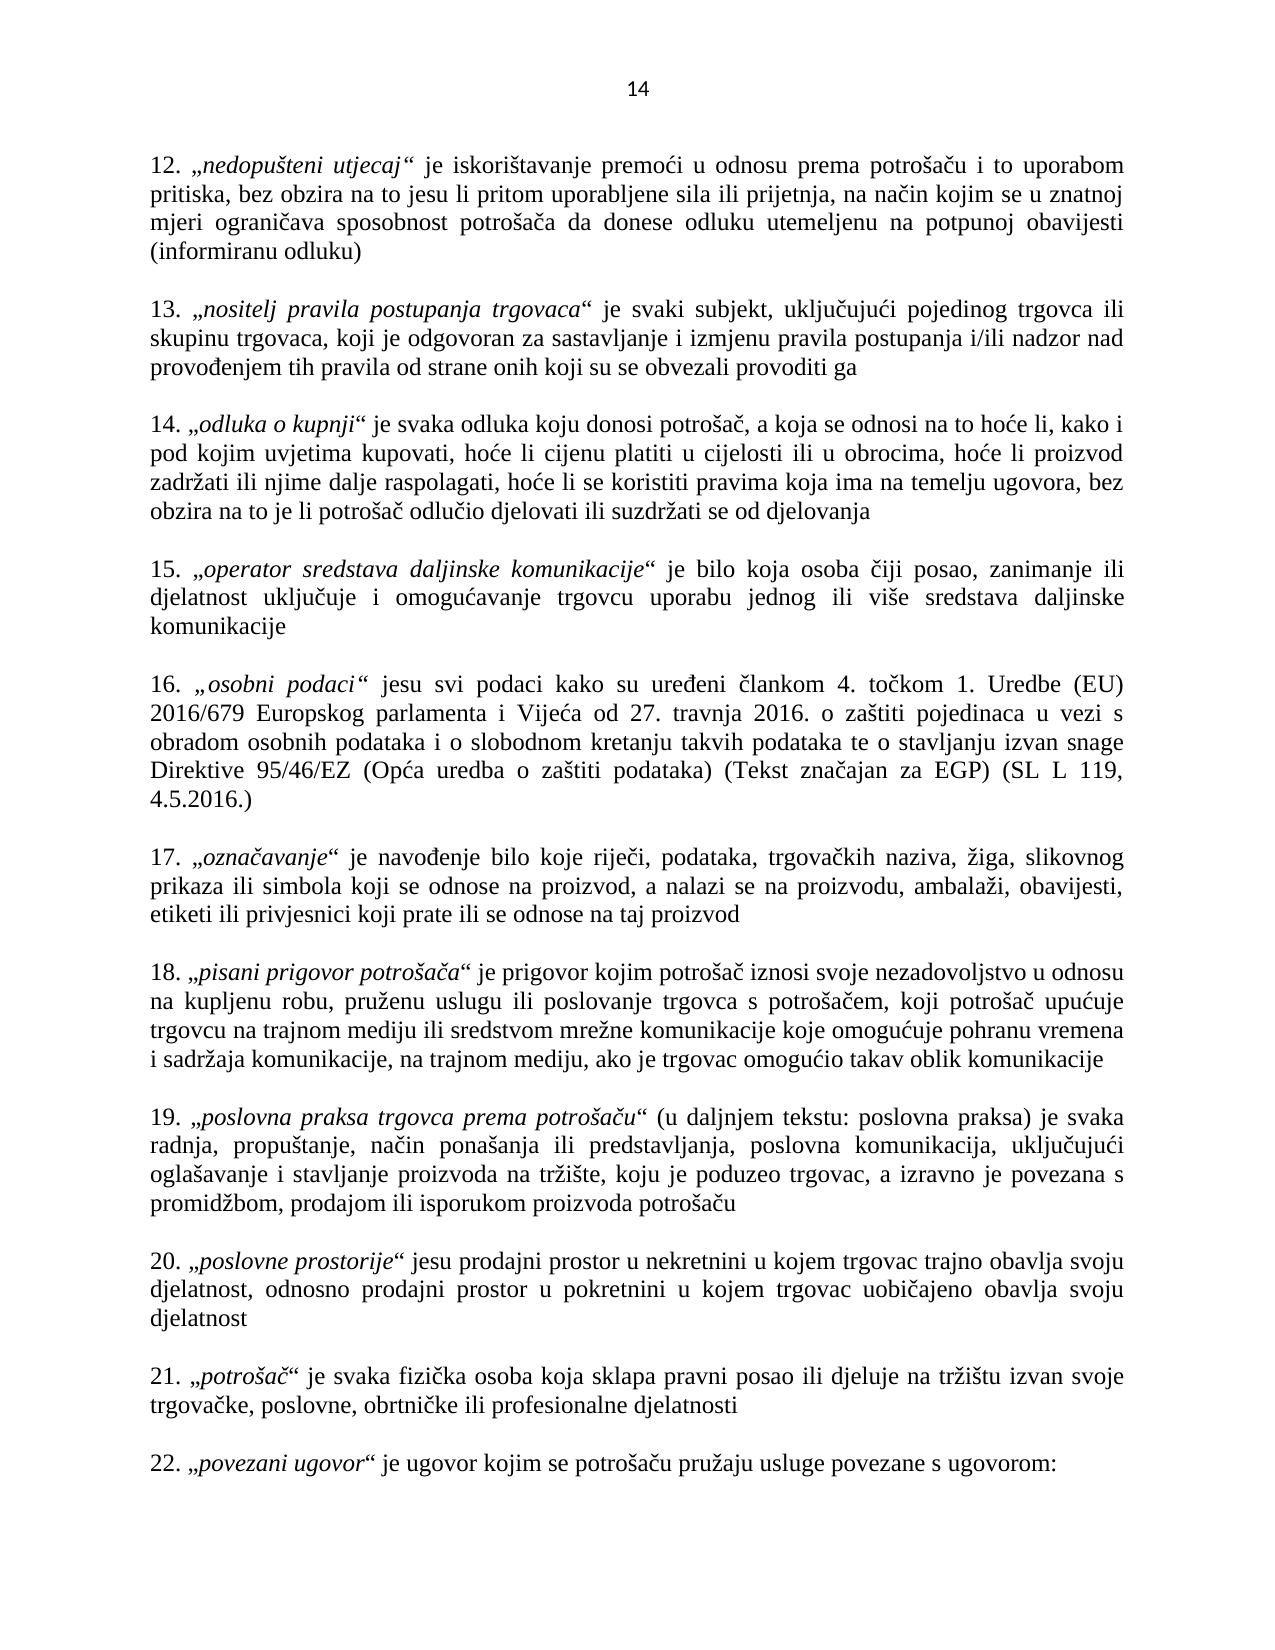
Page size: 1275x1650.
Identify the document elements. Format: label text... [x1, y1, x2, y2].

text 18. „pisani prigovor potrošača“ je prigovor kojim potrošač iznosi svoje nezadovoljstvo u odnosu na kupljenu robu, pruženu uslugu ili poslovanje trgovca s potrošačem, koji potrošač upućuje trgovcu na trajnom mediju ili sredstvom mrežne komunikacije koje omogućuje pohranu vremena i sadržaja komunikacije, na trajnom mediju, ako je trgovac omogućio takav oblik komunikacije [150, 957, 1125, 1072]
text 13. „nositelj pravila postupanja trgovaca“ je svaki subjekt, uključujući pojedinog trgovca ili skupinu trgovaca, koji je odgovoran za sastavljanje i izmjenu pravila postupanja i/ili nadzor nad provođenjem tih pravila od strane onih koji su se obvezali provoditi ga [150, 294, 1125, 380]
text 14. „odluka o kupnji“ je svaka odluka koju donosi potrošač, a koja se odnosi na to hoće li, kako i pod kojim uvjetima kupovati, hoće li cijenu platiti u cijelosti ili u obrocima, hoće li proizvod zadržati ili njime dalje raspolagati, hoće li se koristiti pravima koja ima na temelju ugovora, bez obzira na to je li potrošač odlučio djelovati ili suzdržati se od djelovanja [150, 409, 1125, 524]
text 21. „potrošač“ je svaka fizička osoba koja sklapa pravni posao ili djeluje na tržištu izvan svoje trgovačke, poslovne, obrtničke ili profesionalne djelatnosti [150, 1361, 1125, 1419]
text 12. „nedopušteni utjecaj“ je iskorištavanje premoći u odnosu prema potrošaču i to uporabom pritiska, bez obzira na to jesu li pritom uporabljene sila ili prijetnja, na način kojim se u znatnoj mjeri ograničava sposobnost potrošača da donese odluku utemeljenu na potpunoj obavijesti (informiranu odluku) [150, 150, 1125, 265]
text 22. „povezani ugovor“ je ugovor kojim se potrošaču pružaju usluge povezane s ugovorom: [150, 1448, 1125, 1477]
text 19. „poslovna praksa trgovca prema potrošaču“ (u daljnjem tekstu: poslovna praksa) je svaka radnja, propuštanje, način ponašanja ili predstavljanja, poslovna komunikacija, uključujući oglašavanje i stavljanje proizvoda na tržište, koju je poduzeo trgovac, a izravno je povezana s promidžbom, prodajom ili isporukom proizvoda potrošaču [150, 1102, 1125, 1217]
text 20. „poslovne prostorije“ jesu prodajni prostor u nekretnini u kojem trgovac trajno obavlja svoju djelatnost, odnosno prodajni prostor u pokretnini u kojem trgovac uobičajeno obavlja svoju djelatnost [150, 1246, 1125, 1332]
text 16. „osobni podaci“ jesu svi podaci kako su uređeni člankom 4. točkom 1. Uredbe (EU) 2016/679 Europskog parlamenta i Vijeća od 27. travnja 2016. o zaštiti pojedinaca u vezi s obradom osobnih podataka i o slobodnom kretanju takvih podataka te o stavljanju izvan snage Direktive 95/46/EZ (Opća uredba o zaštiti podataka) (Tekst značajan za EGP) (SL L 119, 4.5.2016.) [150, 669, 1125, 813]
text 17. „označavanje“ je navođenje bilo koje riječi, podataka, trgovačkih naziva, žiga, slikovnog prikaza ili simbola koji se odnose na proizvod, a nalazi se na proizvodu, ambalaži, obavijesti, etiketi ili privjesnici koji prate ili se odnose na taj proizvod [150, 842, 1125, 928]
text 15. „operator sredstava daljinske komunikacije“ je bilo koja osoba čiji posao, zanimanje ili djelatnost uključuje i omogućavanje trgovcu uporabu jednog ili više sredstava daljinske komunikacije [150, 554, 1125, 640]
